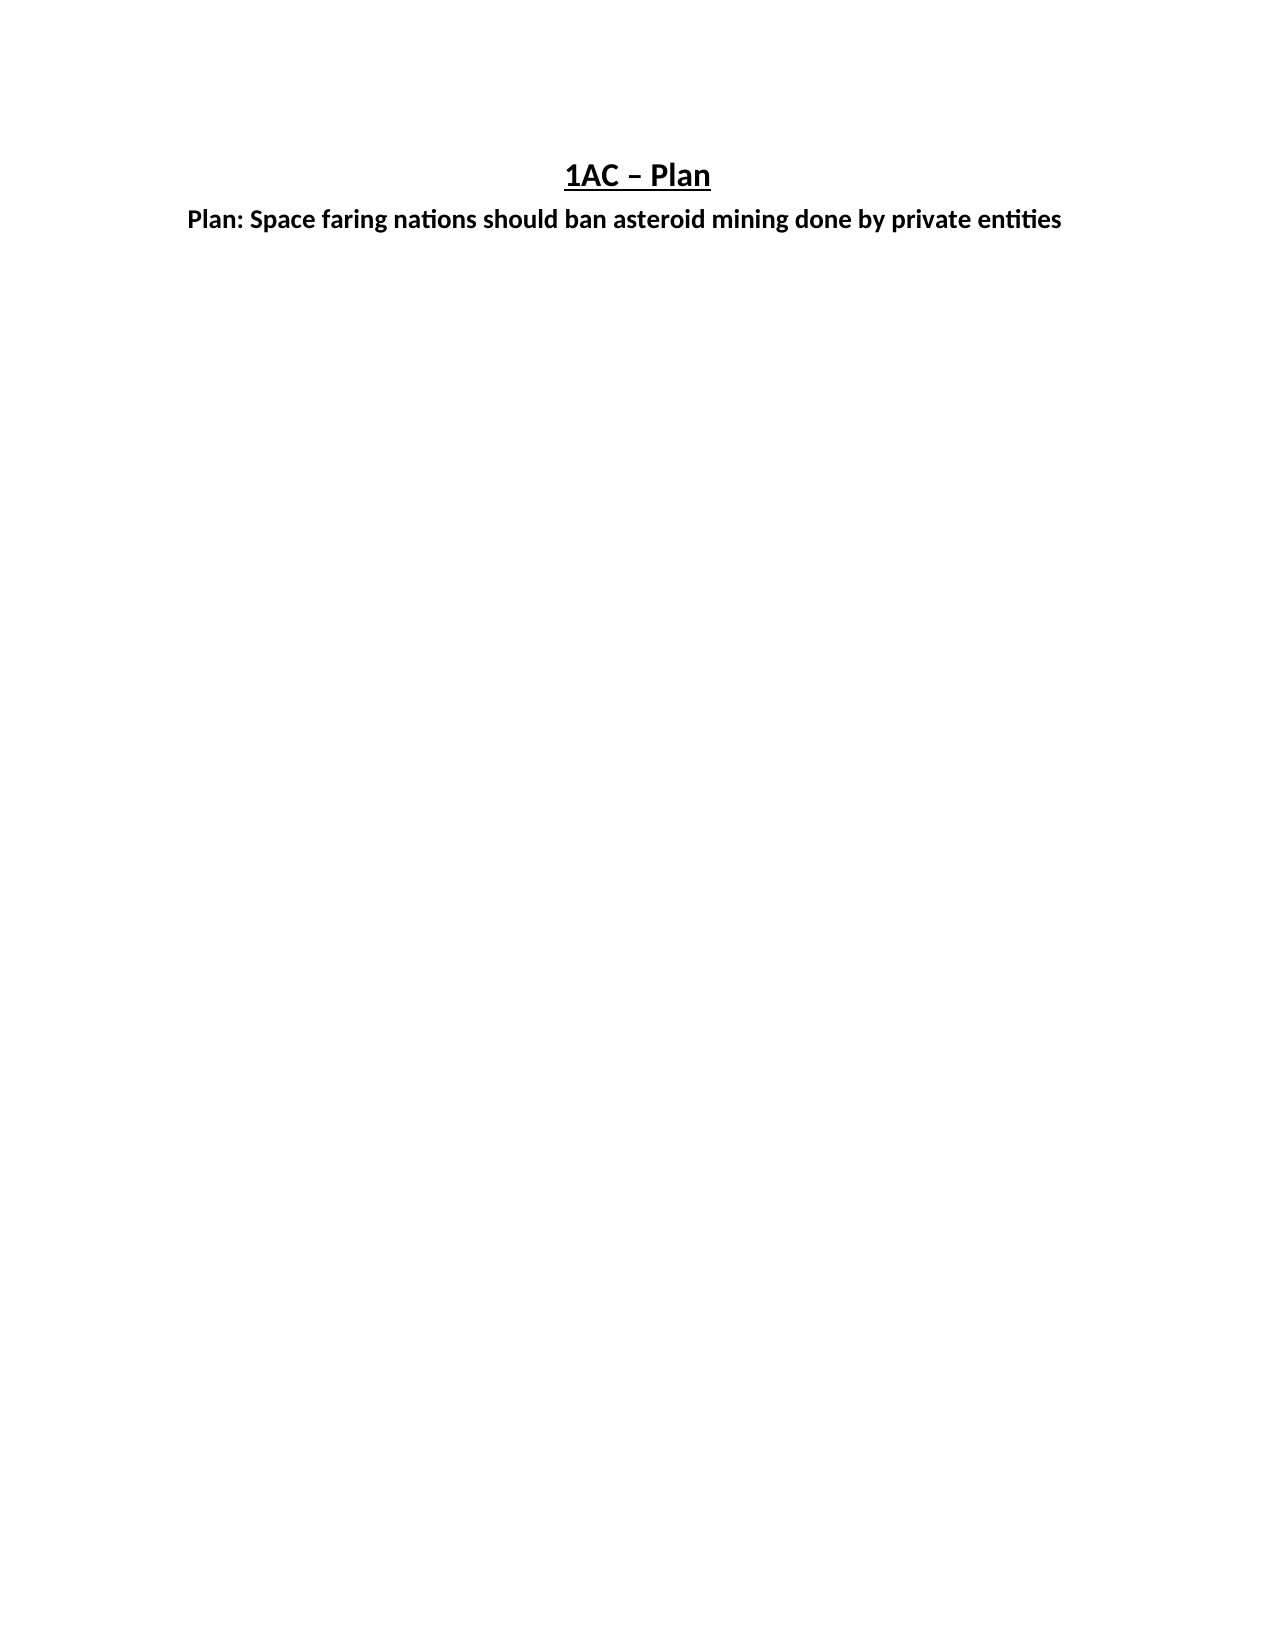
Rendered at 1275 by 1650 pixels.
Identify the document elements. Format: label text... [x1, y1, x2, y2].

subtitle 1AC – Plan [187, 154, 1087, 195]
subtitle Plan: Space faring nations should ban asteroid mining done by private entities [187, 202, 1087, 235]
